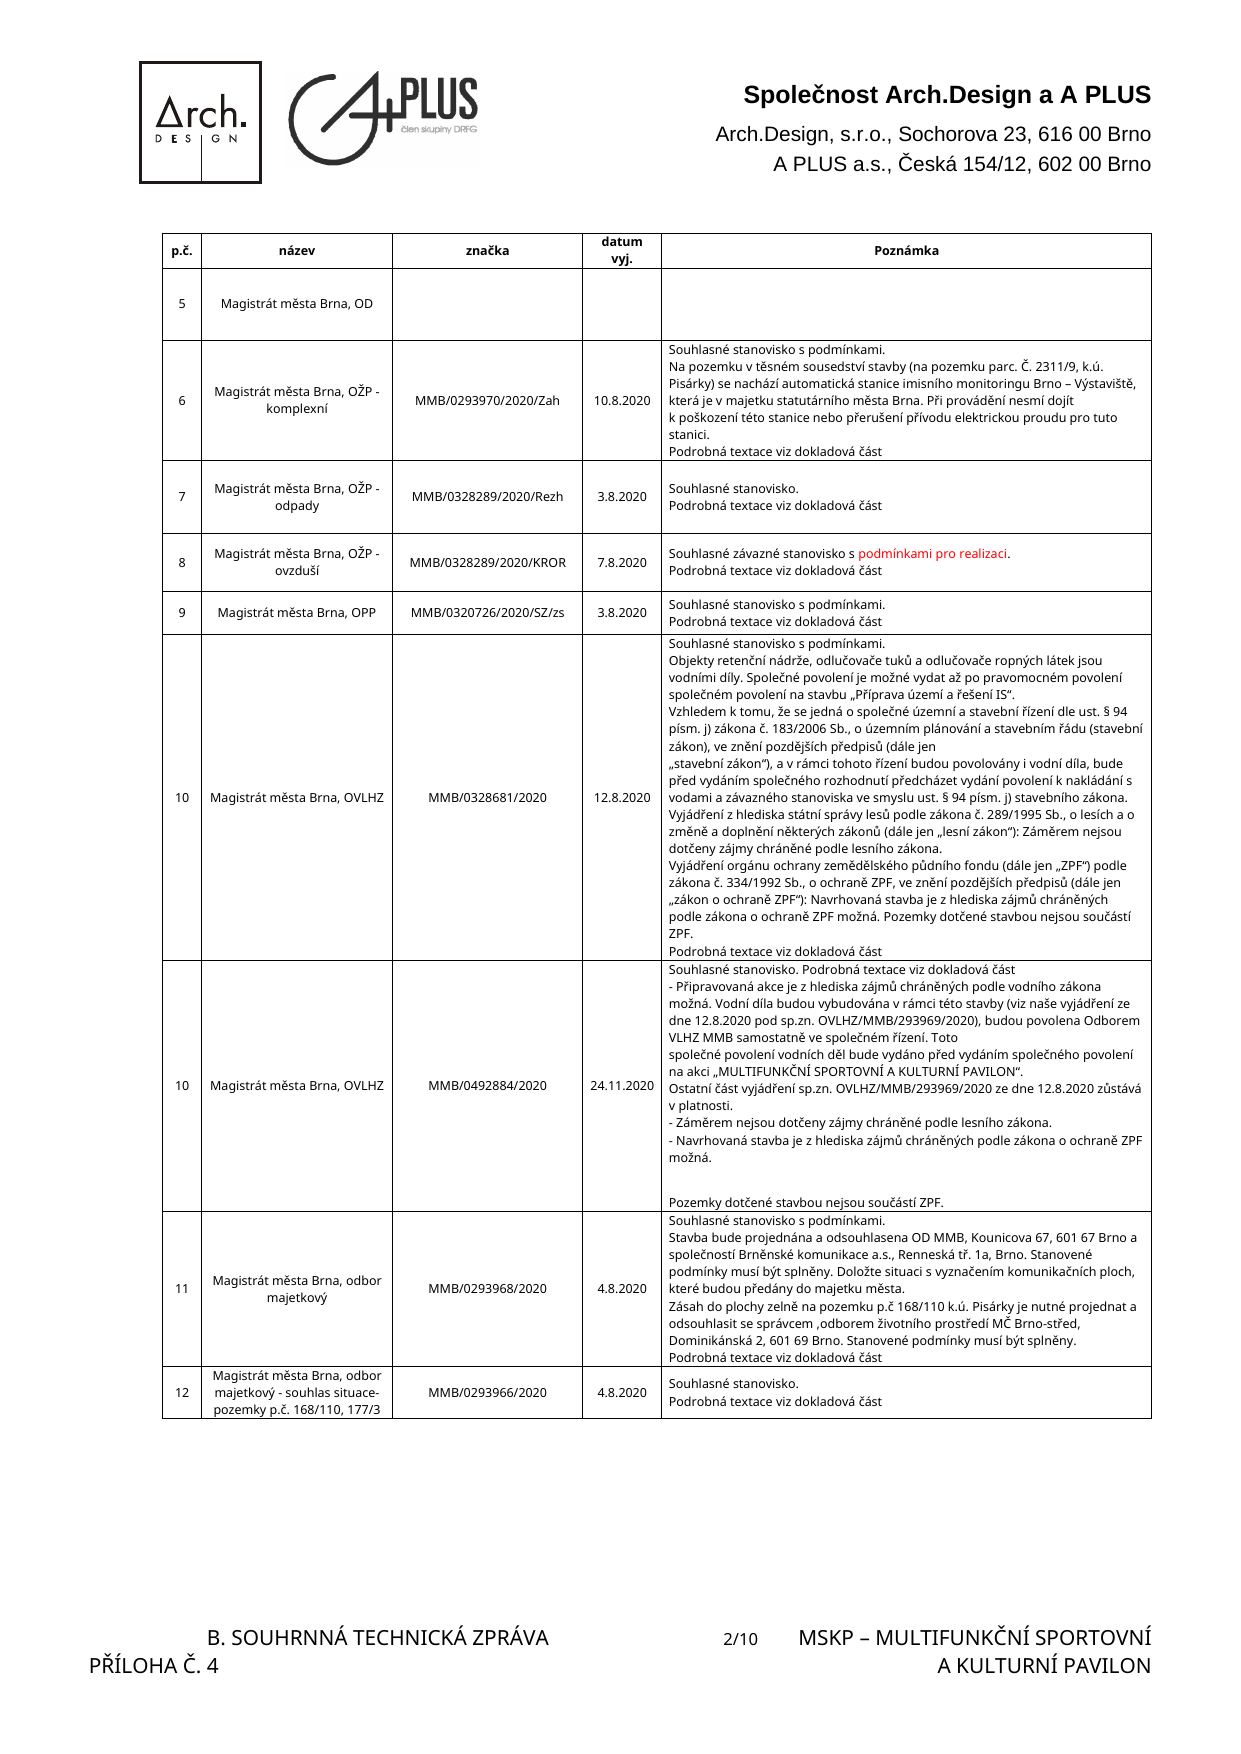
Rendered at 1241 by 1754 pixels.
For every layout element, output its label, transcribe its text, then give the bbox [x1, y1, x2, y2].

table_cell Magistrát města Brna, OŽP - komplexní [202, 341, 392, 460]
table_cell 10 [163, 635, 201, 960]
table_cell Magistrát města Brna, OD [202, 269, 392, 340]
table_cell [393, 269, 582, 340]
table_cell 5 [163, 269, 201, 340]
table_cell 3.8.2020 [583, 461, 661, 533]
table_cell Souhlasné stanovisko. Podrobná textace viz dokladová část - Připravovaná akce je z hlediska zájmů chráněných podle vodního zákona možná. Vodní díla budou vybudována v rámci této stavby (viz naše vyjádření ze dne 12.8.2020 pod sp.zn. OVLHZ/MMB/293969/2020), budou povolena Odborem VLHZ MMB samostatně ve společném řízení. Toto společné povolení vodních děl bude vydáno před vydáním společného povolení na akci „MULTIFUNKČNÍ SPORTOVNÍ A KULTURNÍ PAVILON“. Ostatní část vyjádření sp.zn. OVLHZ/MMB/293969/2020 ze dne 12.8.2020 zůstává v platnosti. - Záměrem nejsou dotčeny zájmy chráněné podle lesního zákona. - Navrhovaná stavba je z hlediska zájmů chráněných podle zákona o ochraně ZPF možná. Pozemky dotčené stavbou nejsou součástí ZPF. [662, 961, 1151, 1211]
table_cell 8 [163, 534, 201, 591]
table_header značka [393, 234, 582, 268]
table_header datum vyj. [583, 234, 661, 268]
table_cell 10 [163, 961, 201, 1211]
table_cell MMB/0293970/2020/Zah [393, 341, 582, 460]
table_cell 3.8.2020 [583, 592, 661, 634]
table_cell Magistrát města Brna, OVLHZ [202, 635, 392, 960]
table_cell 12.8.2020 [583, 635, 661, 960]
table_cell 4.8.2020 [583, 1212, 661, 1366]
table_cell Souhlasné stanovisko. Podrobná textace viz dokladová část [662, 461, 1151, 533]
table_cell [662, 269, 1151, 340]
table_cell Magistrát města Brna, OPP [202, 592, 392, 634]
table_cell MMB/0328681/2020 [393, 635, 582, 960]
table_cell MMB/0328289/2020/Rezh [393, 461, 582, 533]
table_cell 7 [163, 461, 201, 533]
table_cell 10.8.2020 [583, 341, 661, 460]
table_cell 7.8.2020 [583, 534, 661, 591]
table_cell MMB/0293968/2020 [393, 1212, 582, 1366]
table_cell Souhlasné závazné stanovisko s podmínkami pro realizaci. Podrobná textace viz dokladová část [662, 534, 1151, 591]
table_header Poznámka [662, 234, 1151, 268]
table_cell Magistrát města Brna, OŽP - odpady [202, 461, 392, 533]
table_cell Souhlasné stanovisko s podmínkami. Objekty retenční nádrže, odlučovače tuků a odlučovače ropných látek jsou vodními díly. Společné povolení je možné vydat až po pravomocném povolení společném povolení na stavbu „Příprava území a řešení IS“. Vzhledem k tomu, že se jedná o společné územní a stavební řízení dle ust. § 94 písm. j) zákona č. 183/2006 Sb., o územním plánování a stavebním řádu (stavební zákon), ve znění pozdějších předpisů (dále jen „stavební zákon“), a v rámci tohoto řízení budou povolovány i vodní díla, bude před vydáním společného rozhodnutí předcházet vydání povolení k nakládání s vodami a závazného stanoviska ve smyslu ust. § 94 písm. j) stavebního zákona. Vyjádření z hlediska státní správy lesů podle zákona č. 289/1995 Sb., o lesích a o změně a doplnění některých zákonů (dále jen „lesní zákon“): Záměrem nejsou dotčeny zájmy chráněné podle lesního zákona. Vyjádření orgánu ochrany zemědělského půdního fondu (dále jen „ZPF“) podle zákona č. 334/1992 Sb., o ochraně ZPF, ve znění pozdějších předpisů (dále jen „zákon o ochraně ZPF“): Navrhovaná stavba je z hlediska zájmů chráněných podle zákona o ochraně ZPF možná. Pozemky dotčené stavbou nejsou součástí ZPF. Podrobná textace viz dokladová část [662, 635, 1151, 960]
table_cell 4.8.2020 [583, 1367, 661, 1418]
table_cell Souhlasné stanovisko. Podrobná textace viz dokladová část [662, 1367, 1151, 1418]
table_cell Magistrát města Brna, odbor majetkový - souhlas situace- pozemky p.č. 168/110, 177/3 [202, 1367, 392, 1418]
table_cell 24.11.2020 [583, 961, 661, 1211]
table_cell Souhlasné stanovisko s podmínkami. Stavba bude projednána a odsouhlasena OD MMB, Kounicova 67, 601 67 Brno a společností Brněnské komunikace a.s., Renneská tř. 1a, Brno. Stanovené podmínky musí být splněny. Doložte situaci s vyznačením komunikačních ploch, které budou předány do majetku města. Zásah do plochy zelně na pozemku p.č 168/110 k.ú. Pisárky je nutné projednat a odsouhlasit se správcem ,odborem životního prostředí MČ Brno-střed, Dominikánská 2, 601 69 Brno. Stanovené podmínky musí být splněny. Podrobná textace viz dokladová část [662, 1212, 1151, 1366]
table_cell MMB/0320726/2020/SZ/zs [393, 592, 582, 634]
table_cell MMB/0492884/2020 [393, 961, 582, 1211]
table_cell Magistrát města Brna, odbor majetkový [202, 1212, 392, 1366]
table_cell Magistrát města Brna, OŽP - ovzduší [202, 534, 392, 591]
picture [285, 71, 481, 168]
table_header název [202, 234, 392, 268]
table_cell 11 [163, 1212, 201, 1366]
table_cell MMB/0328289/2020/KROR [393, 534, 582, 591]
table_cell [583, 269, 661, 340]
table_cell Souhlasné stanovisko s podmínkami. Podrobná textace viz dokladová část [662, 592, 1151, 634]
table_header p.č. [163, 234, 201, 268]
table_cell 6 [163, 341, 201, 460]
table_cell Magistrát města Brna, OVLHZ [202, 961, 392, 1211]
table_cell Souhlasné stanovisko s podmínkami. Na pozemku v těsném sousedství stavby (na pozemku parc. Č. 2311/9, k.ú. Pisárky) se nachází automatická stanice imisního monitoringu Brno – Výstaviště, která je v majetku statutárního města Brna. Při provádění nesmí dojít k poškození této stanice nebo přerušení přívodu elektrickou proudu pro tuto stanici. Podrobná textace viz dokladová část [662, 341, 1151, 460]
table_cell 9 [163, 592, 201, 634]
table_cell 12 [163, 1367, 201, 1418]
table_cell MMB/0293966/2020 [393, 1367, 582, 1418]
